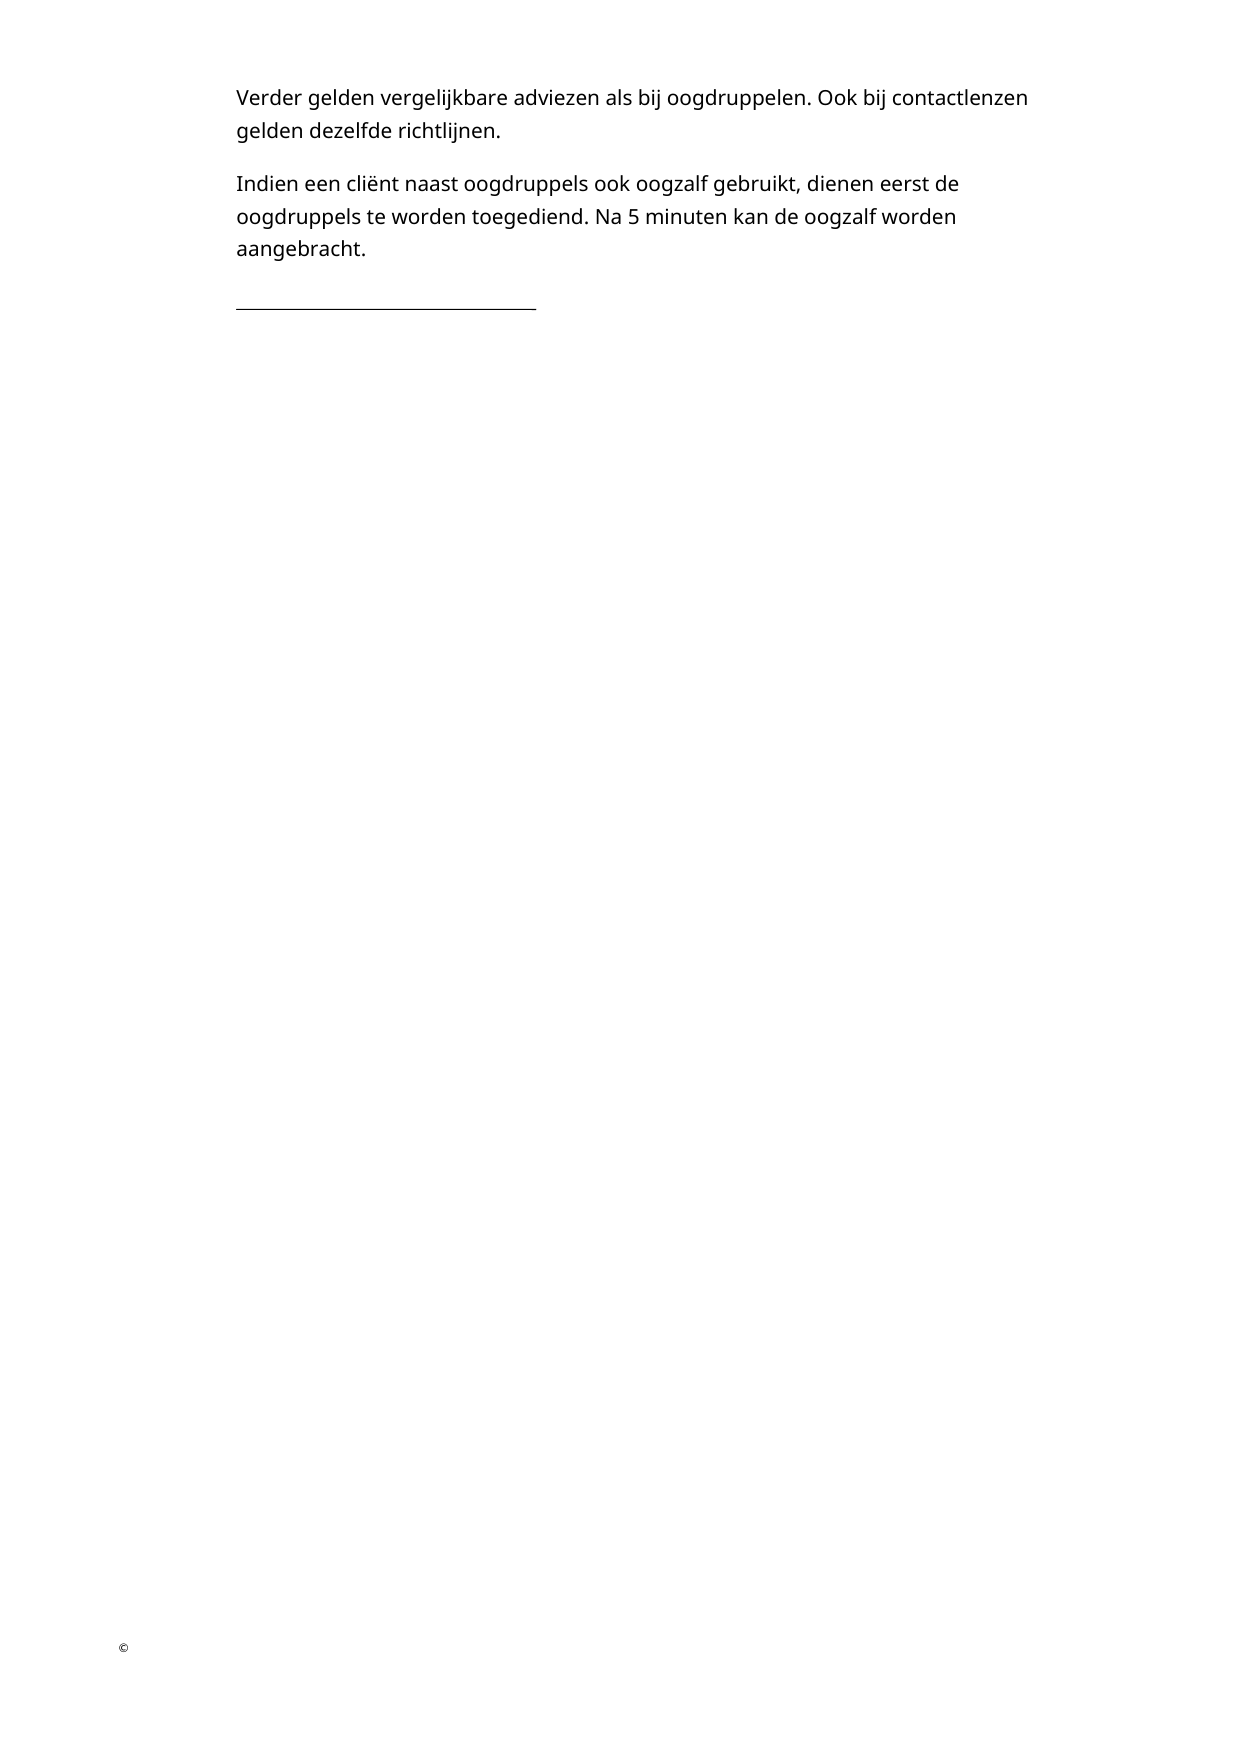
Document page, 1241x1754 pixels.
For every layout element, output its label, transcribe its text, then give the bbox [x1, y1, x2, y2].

text Verder gelden vergelijkbare adviezen als bij oogdruppelen. Ook bij contactlenzen gelden dezelfde richtlijnen. [236, 83, 1053, 144]
text Indien een cliënt naast oogdruppels ook oogzalf gebruikt, dienen eerst de oogdruppels te worden toegediend. Na 5 minuten kan de oogzalf worden aangebracht. [236, 169, 1058, 263]
